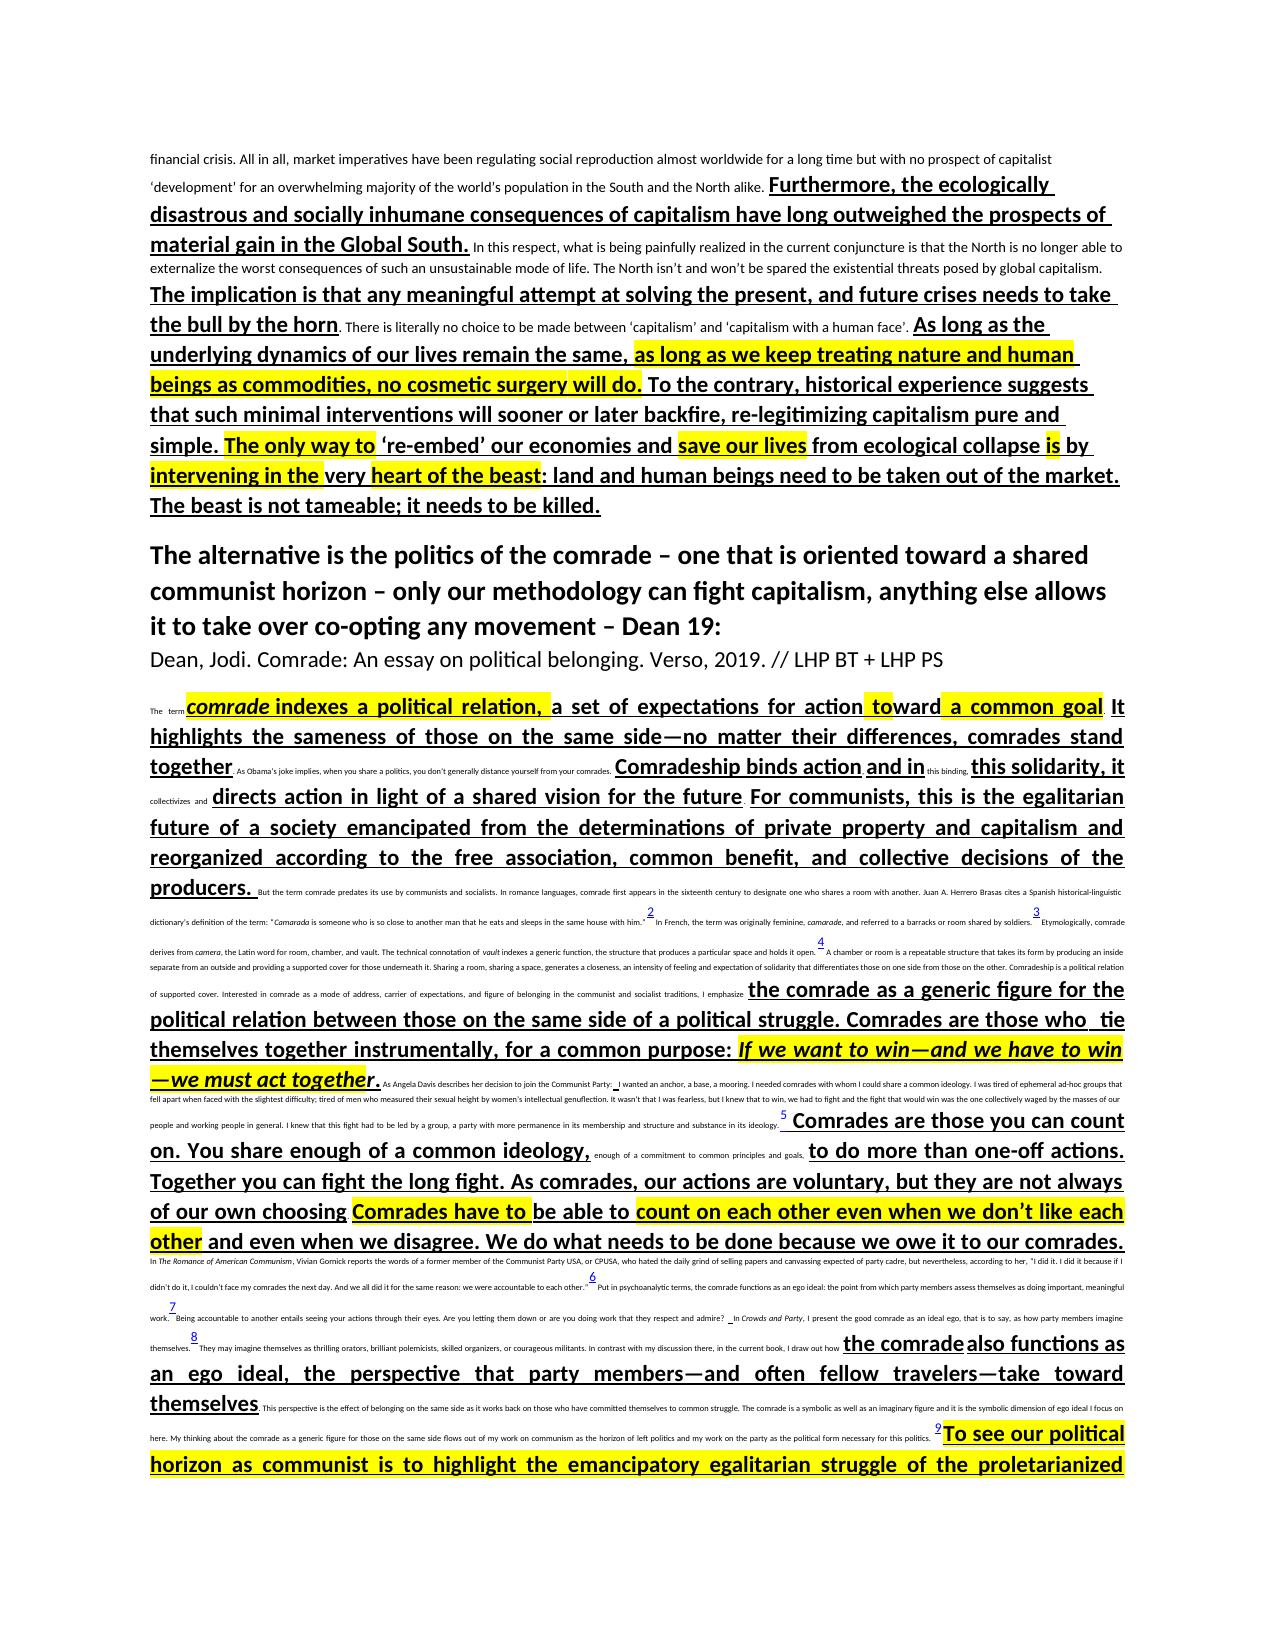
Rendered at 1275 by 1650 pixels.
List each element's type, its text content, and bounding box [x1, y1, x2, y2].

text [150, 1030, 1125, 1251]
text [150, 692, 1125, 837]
text Dean, Jodi. Comrade: An essay on political belonging. Verso, 2019. // LHP BT + LHP PS [150, 645, 1125, 673]
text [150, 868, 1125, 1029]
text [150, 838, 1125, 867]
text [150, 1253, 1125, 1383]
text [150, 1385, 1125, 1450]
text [150, 150, 1125, 519]
subtitle The alternative is the politics of the comrade – one that is oriented toward a shared communist horizon – only our methodology can fight capitalism, anything else allows it to take over co-opting any movement – Dean 19: [150, 538, 1125, 642]
